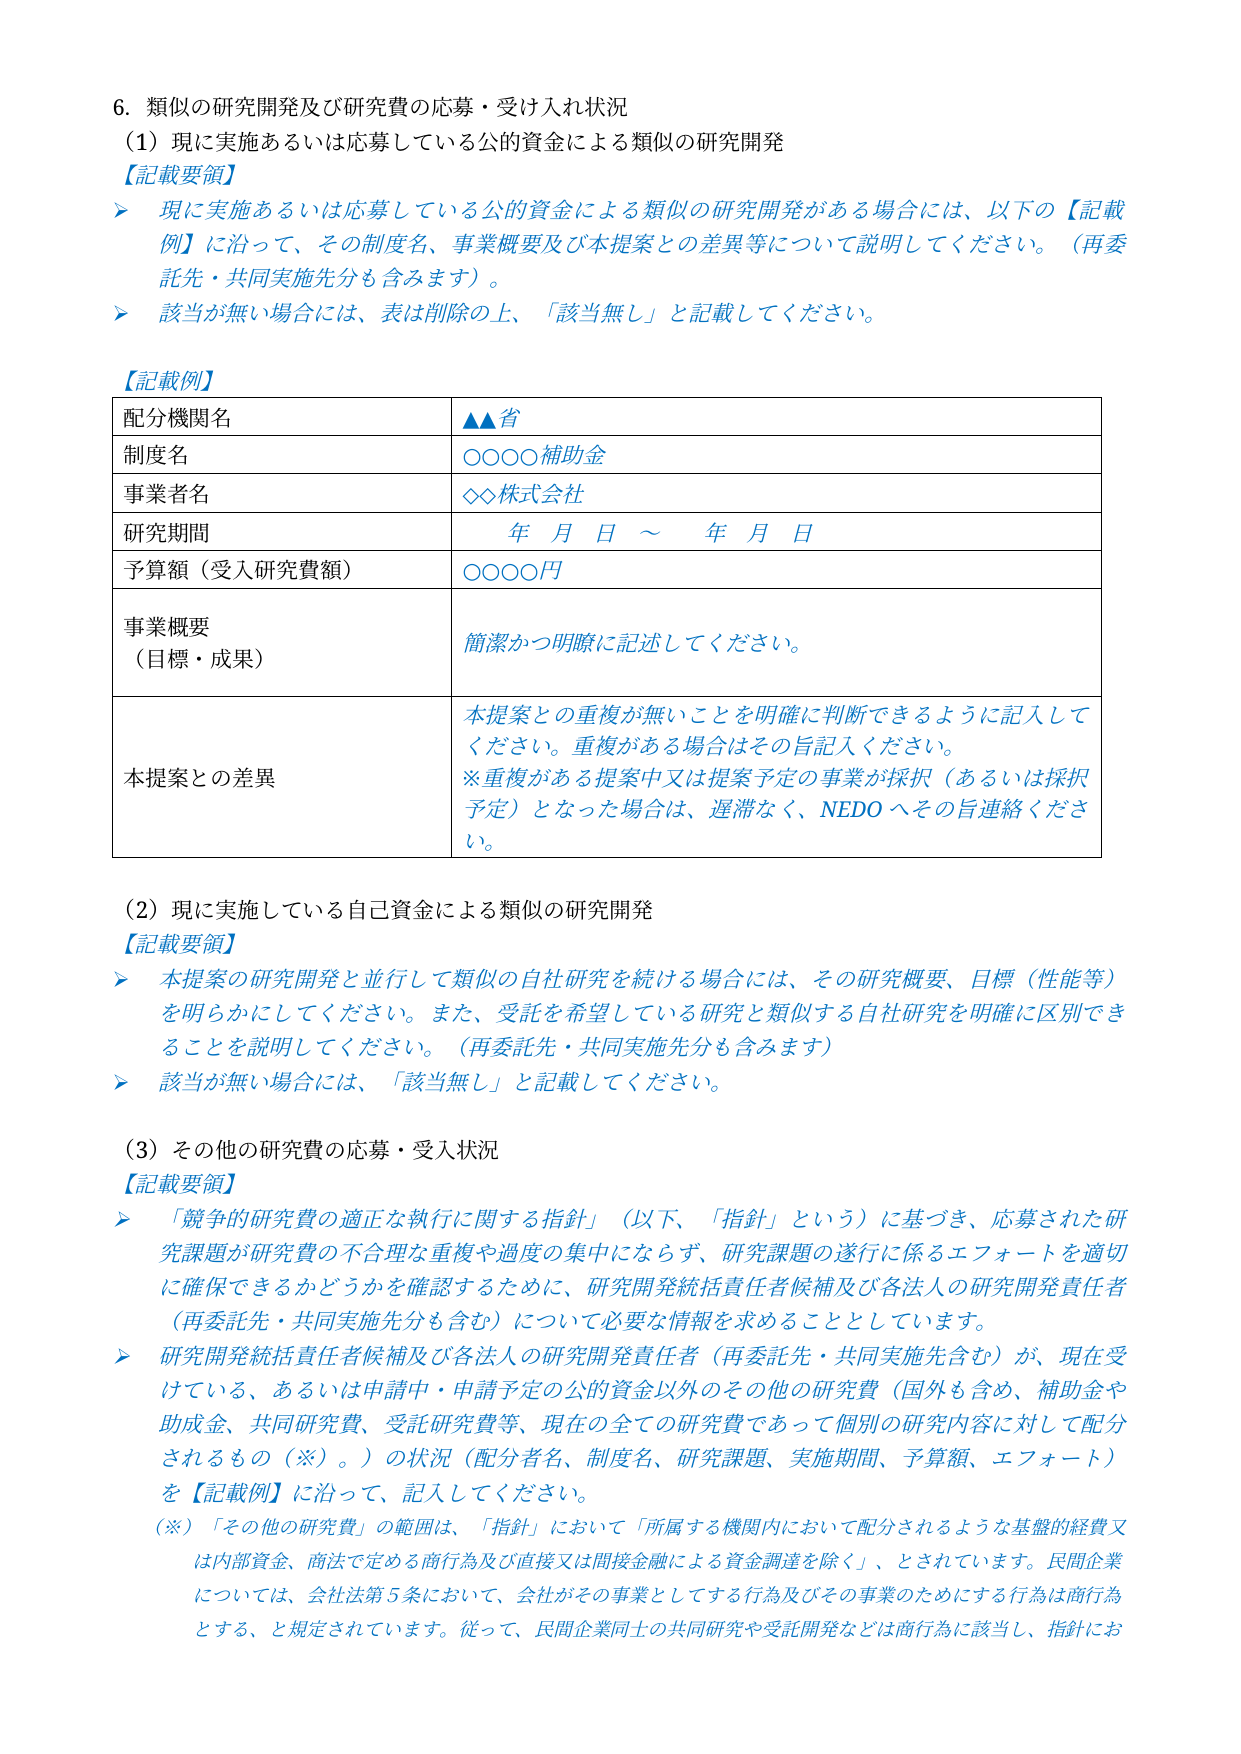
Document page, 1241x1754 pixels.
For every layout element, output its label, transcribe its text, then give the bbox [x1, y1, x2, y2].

text （3）その他の研究費の応募・受入状況 [112, 1132, 1128, 1166]
text 【記載要領】 [112, 1166, 1128, 1200]
text 【記載要領】 [112, 157, 1128, 192]
text 【記載要領】 [112, 926, 1128, 961]
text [143, 1509, 1128, 1646]
table_header ▲▲省 [452, 398, 1101, 435]
list 「競争的研究費の適正な執行に関する指針」（以下、「指針」という）に基づき、応募された研究課題が研究費の不合理な重複や過度の集中にならず、研究課題の遂行に係るエフォートを適切に確保できるかどうかを確認するために、研究開発統括責任者候補及び各法人の研究開発責任者（再委託先・共同実施先分も含む）について必要な情報を求めることとしています。 [112, 1200, 1128, 1337]
text 6．類似の研究開発及び研究費の応募・受け入れ状況 [112, 89, 1128, 123]
text （1）現に実施あるいは応募している公的資金による類似の研究開発 [112, 123, 1128, 157]
table_cell ◇◇株式会社 [452, 474, 1101, 512]
table_cell 本提案との重複が無いことを明確に判断できるように記入してください。重複がある場合はその旨記入ください。 ※重複がある提案中又は提案予定の事業が採択（あるいは採択予定）となった場合は、遅滞なく、NEDOへその旨連絡ください。 [452, 697, 1101, 857]
list 研究開発統括責任者候補及び各法人の研究開発責任者（再委託先・共同実施先含む）が、現在受けている、あるいは申請中・申請予定の公的資金以外のその他の研究費（国外も含め、補助金や助成金、共同研究費、受託研究費等、現在の全ての研究費であって個別の研究内容に対して配分されるもの（※）。）の状況（配分者名、制度名、研究課題、実施期間、予算額、エフォート）を【記載例】に沿って、記入してください。 [112, 1337, 1128, 1509]
table_cell 年 月 日 ～ 年 月 日 [452, 513, 1101, 550]
table_cell 研究期間 [113, 513, 451, 550]
text （2）現に実施している自己資金による類似の研究開発 [112, 892, 1128, 926]
table_cell 簡潔かつ明瞭に記述してください。 [452, 589, 1101, 696]
list 現に実施あるいは応募している公的資金による類似の研究開発がある場合には、以下の【記載例】に沿って、その制度名、事業概要及び本提案との差異等について説明してください。（再委託先・共同実施先分も含みます）。 [112, 192, 1128, 294]
list 該当が無い場合には、「該当無し」と記載してください。 [112, 1063, 1128, 1098]
table_header 配分機関名 [113, 398, 451, 435]
text 【記載例】 [112, 363, 1128, 397]
list 本提案の研究開発と並行して類似の自社研究を続ける場合には、その研究概要、目標（性能等）を明らかにしてください。また、受託を希望している研究と類似する自社研究を明確に区別できることを説明してください。（再委託先・共同実施先分も含みます） [112, 961, 1128, 1063]
table_cell 制度名 [113, 436, 451, 473]
table_cell 本提案との差異 [113, 697, 451, 857]
table_cell ○○○○円 [452, 551, 1101, 588]
table_cell 事業概要 （目標・成果） [113, 589, 451, 696]
list 該当が無い場合には、表は削除の上、「該当無し」と記載してください。 [112, 294, 1128, 329]
table_cell 事業者名 [113, 474, 451, 512]
table_cell 予算額（受入研究費額） [113, 551, 451, 588]
table_cell ○○○○補助金 [452, 436, 1101, 473]
